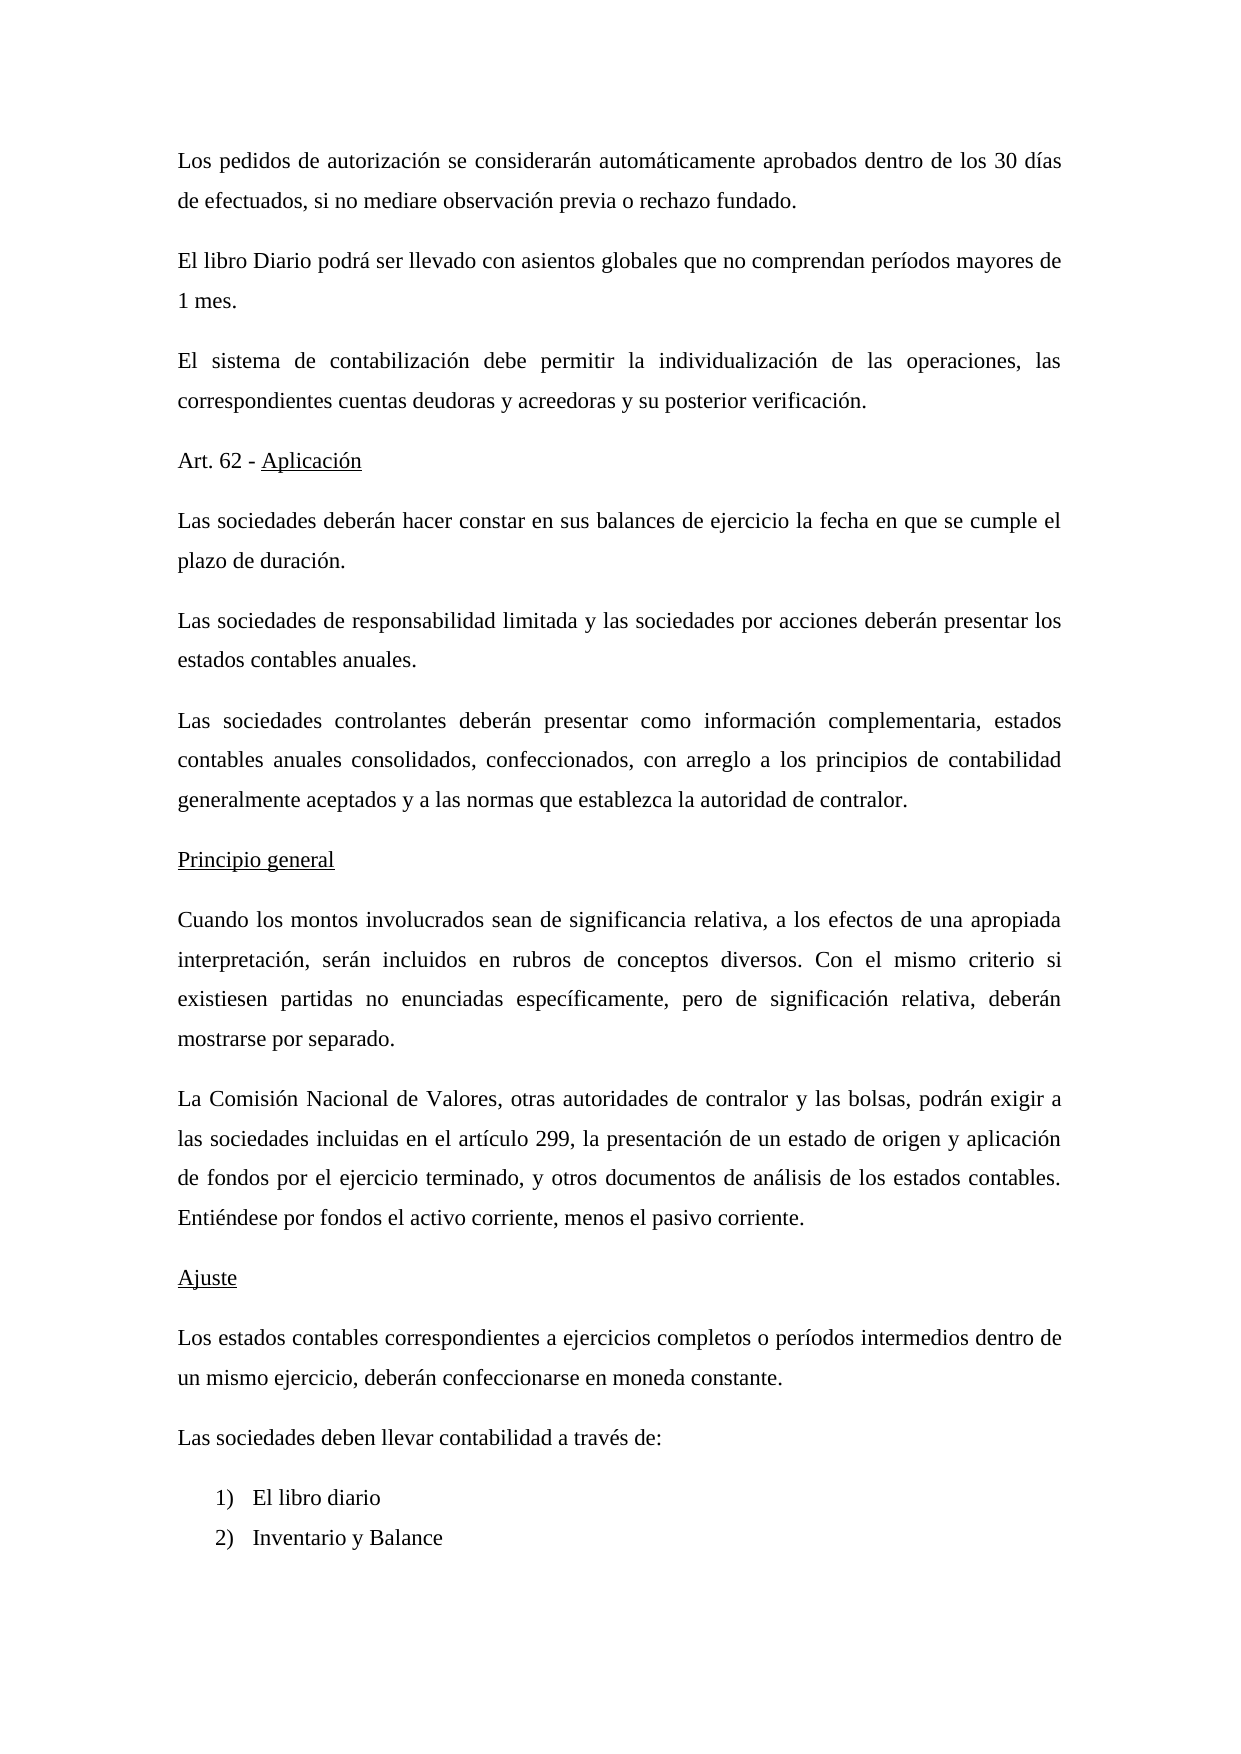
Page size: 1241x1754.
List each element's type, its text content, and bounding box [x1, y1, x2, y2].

text Las sociedades de responsabilidad limitada y las sociedades por acciones deberán presentar los estados contables anuales. [177, 607, 1063, 673]
text Las sociedades deberán hacer constar en sus balances de ejercicio la fecha en que se cumple el plazo de duración. [177, 507, 1063, 573]
list Inventario y Balance [215, 1524, 1063, 1550]
text La Comisión Nacional de Valores, otras autoridades de contralor y las bolsas, podrán exigir a las sociedades incluidas en el artículo 299, la presentación de un estado de origen y aplicación de fondos por el ejercicio terminado, y otros documentos de análisis de los estados contables. Entiéndese por fondos el activo corriente, menos el pasivo corriente. [177, 1085, 1063, 1230]
text Las sociedades controlantes deberán presentar como información complementaria, estados contables anuales consolidados, confeccionados, con arreglo a los principios de contabilidad generalmente aceptados y a las normas que establezca la autoridad de contralor. [177, 707, 1063, 812]
list El libro diario [215, 1484, 1063, 1511]
text Principio general [177, 846, 1063, 872]
text El libro Diario podrá ser llevado con asientos globales que no comprendan períodos mayores de 1 mes. [177, 247, 1063, 313]
text Ajuste [177, 1264, 1063, 1290]
text Los estados contables correspondientes a ejercicios completos o períodos intermedios dentro de un mismo ejercicio, deberán confeccionarse en moneda constante. [177, 1324, 1063, 1390]
text Cuando los montos involucrados sean de significancia relativa, a los efectos de una apropiada interpretación, serán incluidos en rubros de conceptos diversos. Con el mismo criterio si existiesen partidas no enunciadas específicamente, pero de significación relativa, deberán mostrarse por separado. [177, 906, 1063, 1051]
text El sistema de contabilización debe permitir la individualización de las operaciones, las correspondientes cuentas deudoras y acreedoras y su posterior verificación. [177, 347, 1063, 413]
text Los pedidos de autorización se considerarán automáticamente aprobados dentro de los 30 días de efectuados, si no mediare observación previa o rechazo fundado. [177, 148, 1063, 213]
text Art. 62 - Aplicación [177, 447, 1063, 473]
text Las sociedades deben llevar contabilidad a través de: [177, 1424, 1063, 1450]
